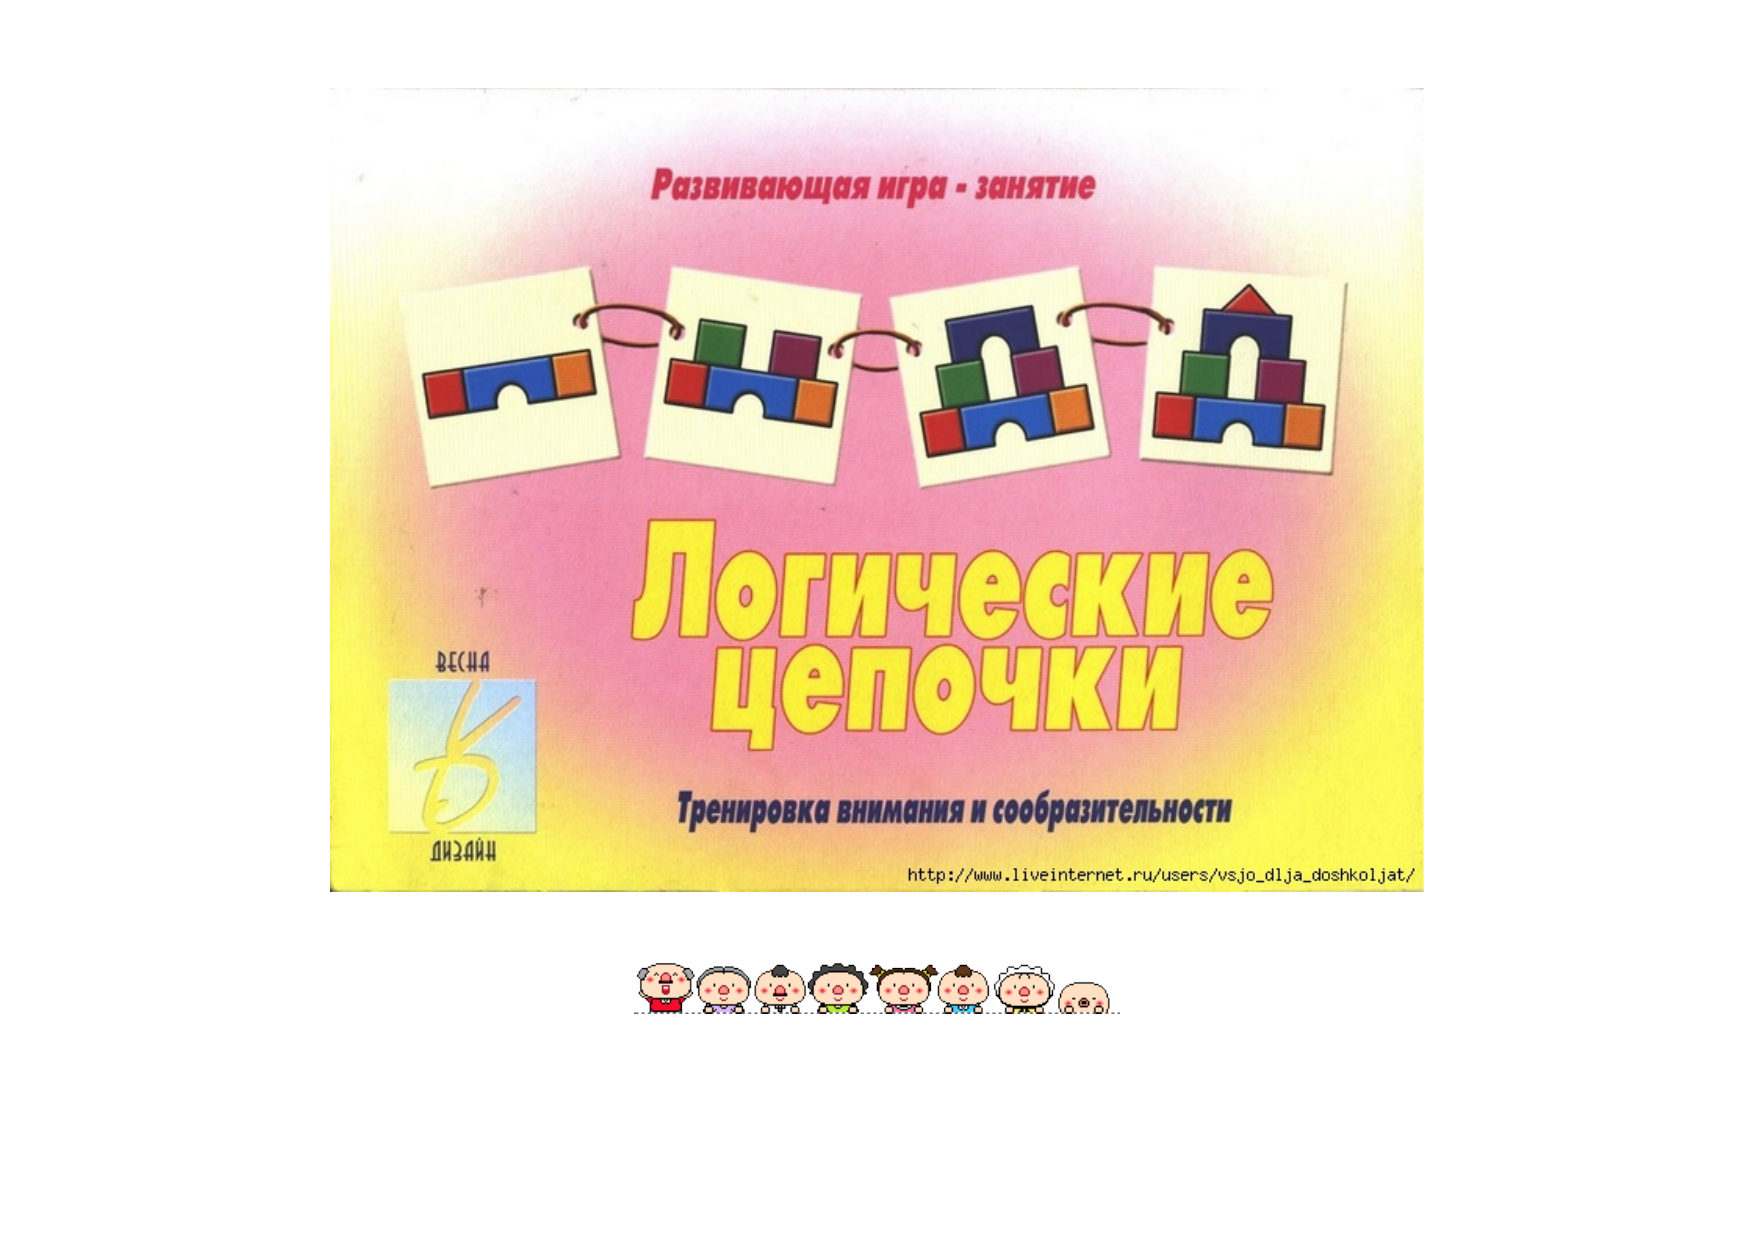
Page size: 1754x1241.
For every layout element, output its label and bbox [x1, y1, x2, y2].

picture [330, 88, 1424, 892]
picture [634, 949, 1120, 1014]
